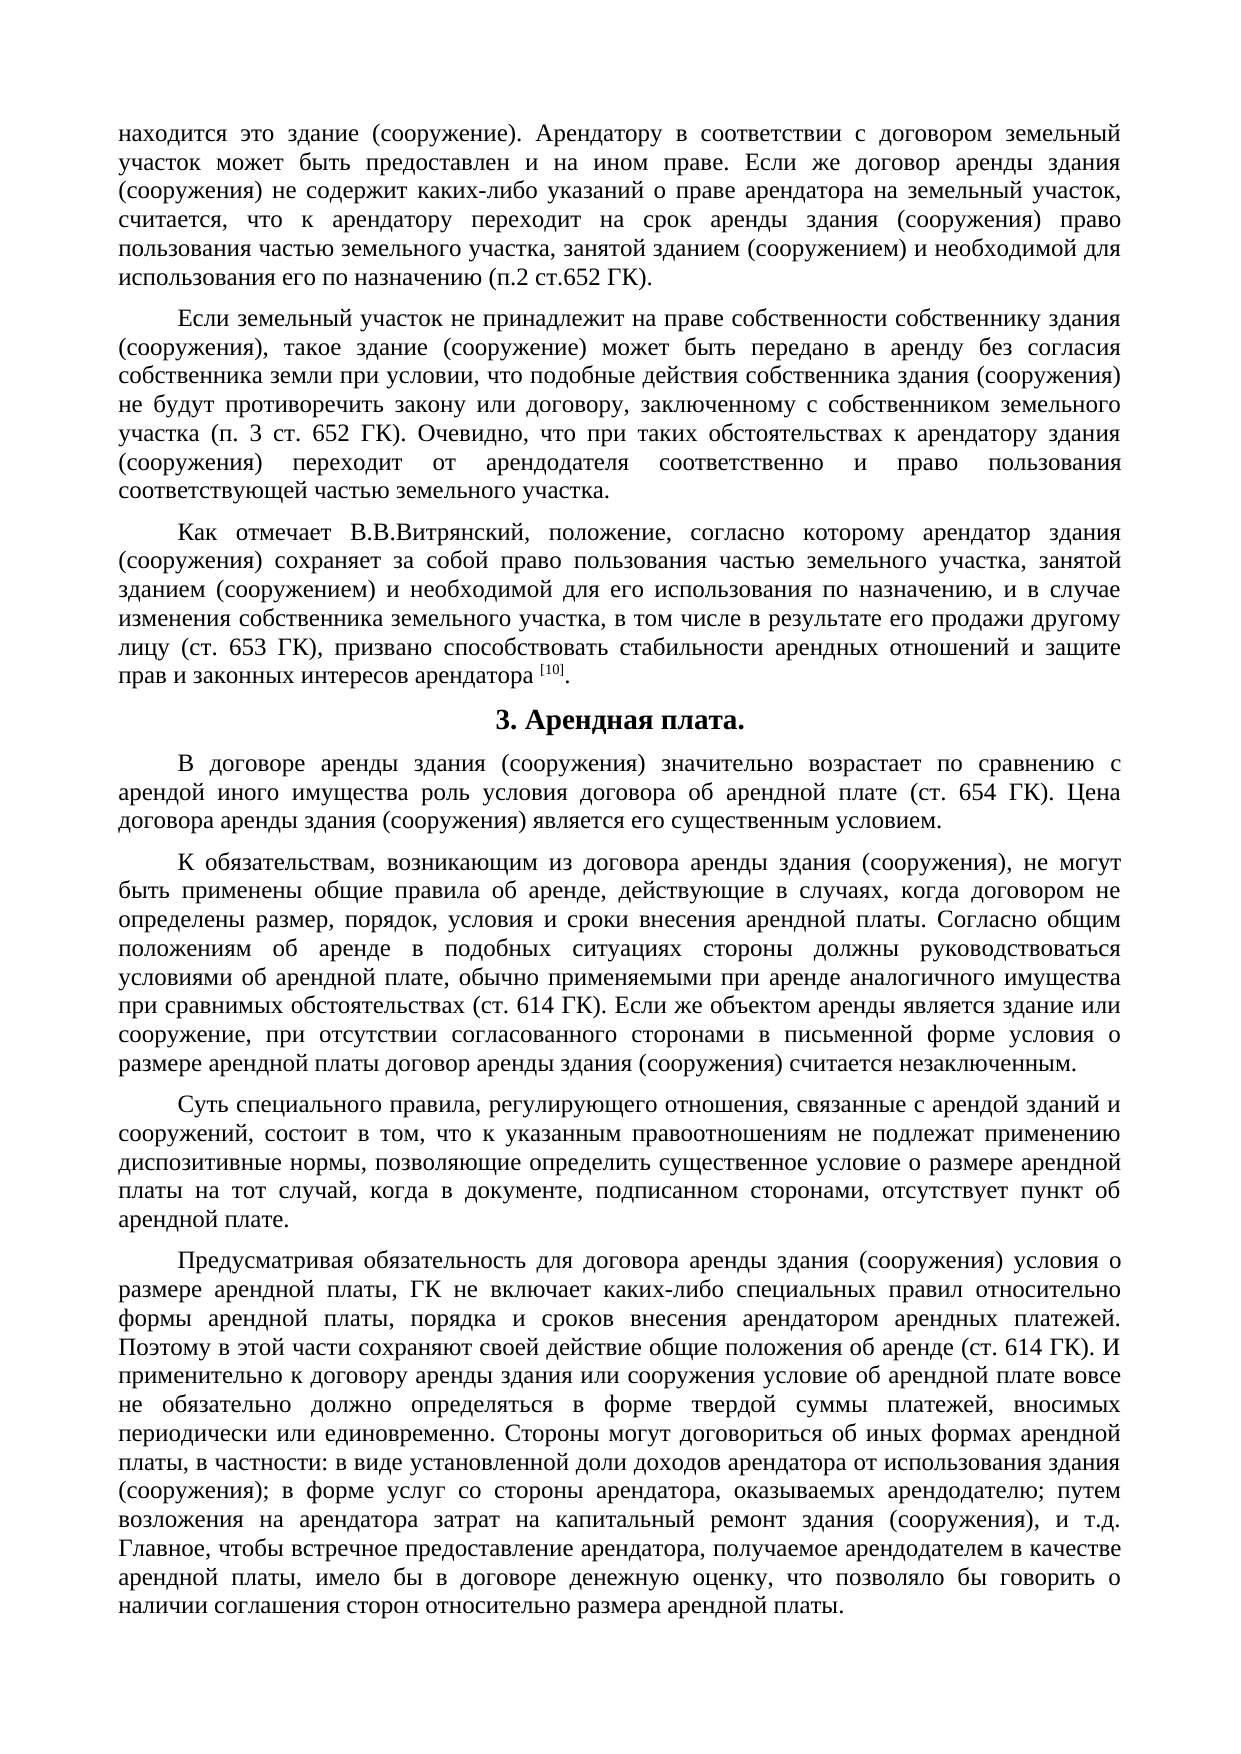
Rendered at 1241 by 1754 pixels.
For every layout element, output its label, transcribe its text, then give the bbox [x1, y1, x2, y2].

text Предусматривая обязательность для договора аренды здания (сооружения) условия о размере арендной платы, ГК не включает каких-либо специальных правил относительно формы арендной платы, порядка и сроков внесения арендатором арендных платежей. Поэтому в этой части сохраняют своей действие общие положения об аренде (ст. 614 ГК). И применительно к договору аренды здания или сооружения условие об арендной плате вовсе не обязательно должно определяться в форме твердой суммы платежей, вносимых периодически или единовременно. Стороны могут договориться об иных формах арендной платы, в частности: в виде установленной доли доходов арендатора от использования здания (сооружения); в форме услуг со стороны арендатора, оказываемых арендодателю; путем возложения на арендатора затрат на капитальный ремонт здания (сооружения), и т.д. Главное, чтобы встречное предоставление арендатора, получаемое арендодателем в качестве арендной платы, имело бы в договоре денежную оценку, что позволяло бы говорить о наличии соглашения сторон относительно размера арендной платы. [118, 1245, 1122, 1619]
text Суть специального правила, регулирующего отношения, связанные с арендой зданий и сооружений, состоит в том, что к указанным правоотношениям не подлежат применению диспозитивные нормы, позволяющие определить существенное условие о размере арендной платы на тот случай, когда в документе, подписанном сторонами, отсутствует пункт об арендной плате. [118, 1089, 1122, 1233]
text Если земельный участок не принадлежит на праве собственности собственнику здания (сооружения), такое здание (сооружение) может быть передано в аренду без согласия собственника земли при условии, что подобные действия собственника здания (сооружения) не будут противоречить закону или договору, заключенному с собственником земельного участка (п. 3 ст. 652 ГК). Очевидно, что при таких обстоятельствах к арендатору здания (сооружения) переходит от арендодателя соответственно и право пользования соответствующей частью земельного участка. [118, 303, 1122, 504]
text Как отмечает В.В.Витрянский, положение, согласно которому арендатор здания (сооружения) сохраняет за собой право пользования частью земельного участка, занятой зданием (сооружением) и необходимой для его использования по назначению, и в случае изменения собственника земельного участка, в том числе в результате его продажи другому лицу (ст. 653 ГК), призвано способствовать стабильности арендных отношений и защите прав и законных интересов арендатора [10]. [118, 517, 1122, 689]
text 3. Арендная плата. [118, 702, 1122, 735]
text В договоре аренды здания (сооружения) значительно возрастает по сравнению с арендой иного имущества роль условия договора об арендной плате (ст. 654 ГК). Цена договора аренды здания (сооружения) является его существенным условием. [118, 748, 1122, 834]
text К обязательствам, возникающим из договора аренды здания (сооружения), не могут быть применены общие правила об аренде, действующие в случаях, когда договором не определены размер, порядок, условия и сроки внесения арендной платы. Согласно общим положениям об аренде в подобных ситуациях стороны должны руководствоваться условиями об арендной плате, обычно применяемыми при аренде аналогичного имущества при сравнимых обстоятельствах (ст. 614 ГК). Если же объектом аренды является здание или сооружение, при отсутствии согласованного сторонами в письменной форме условия о размере арендной платы договор аренды здания (сооружения) считается незаключенным. [118, 847, 1122, 1077]
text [118, 118, 1122, 291]
